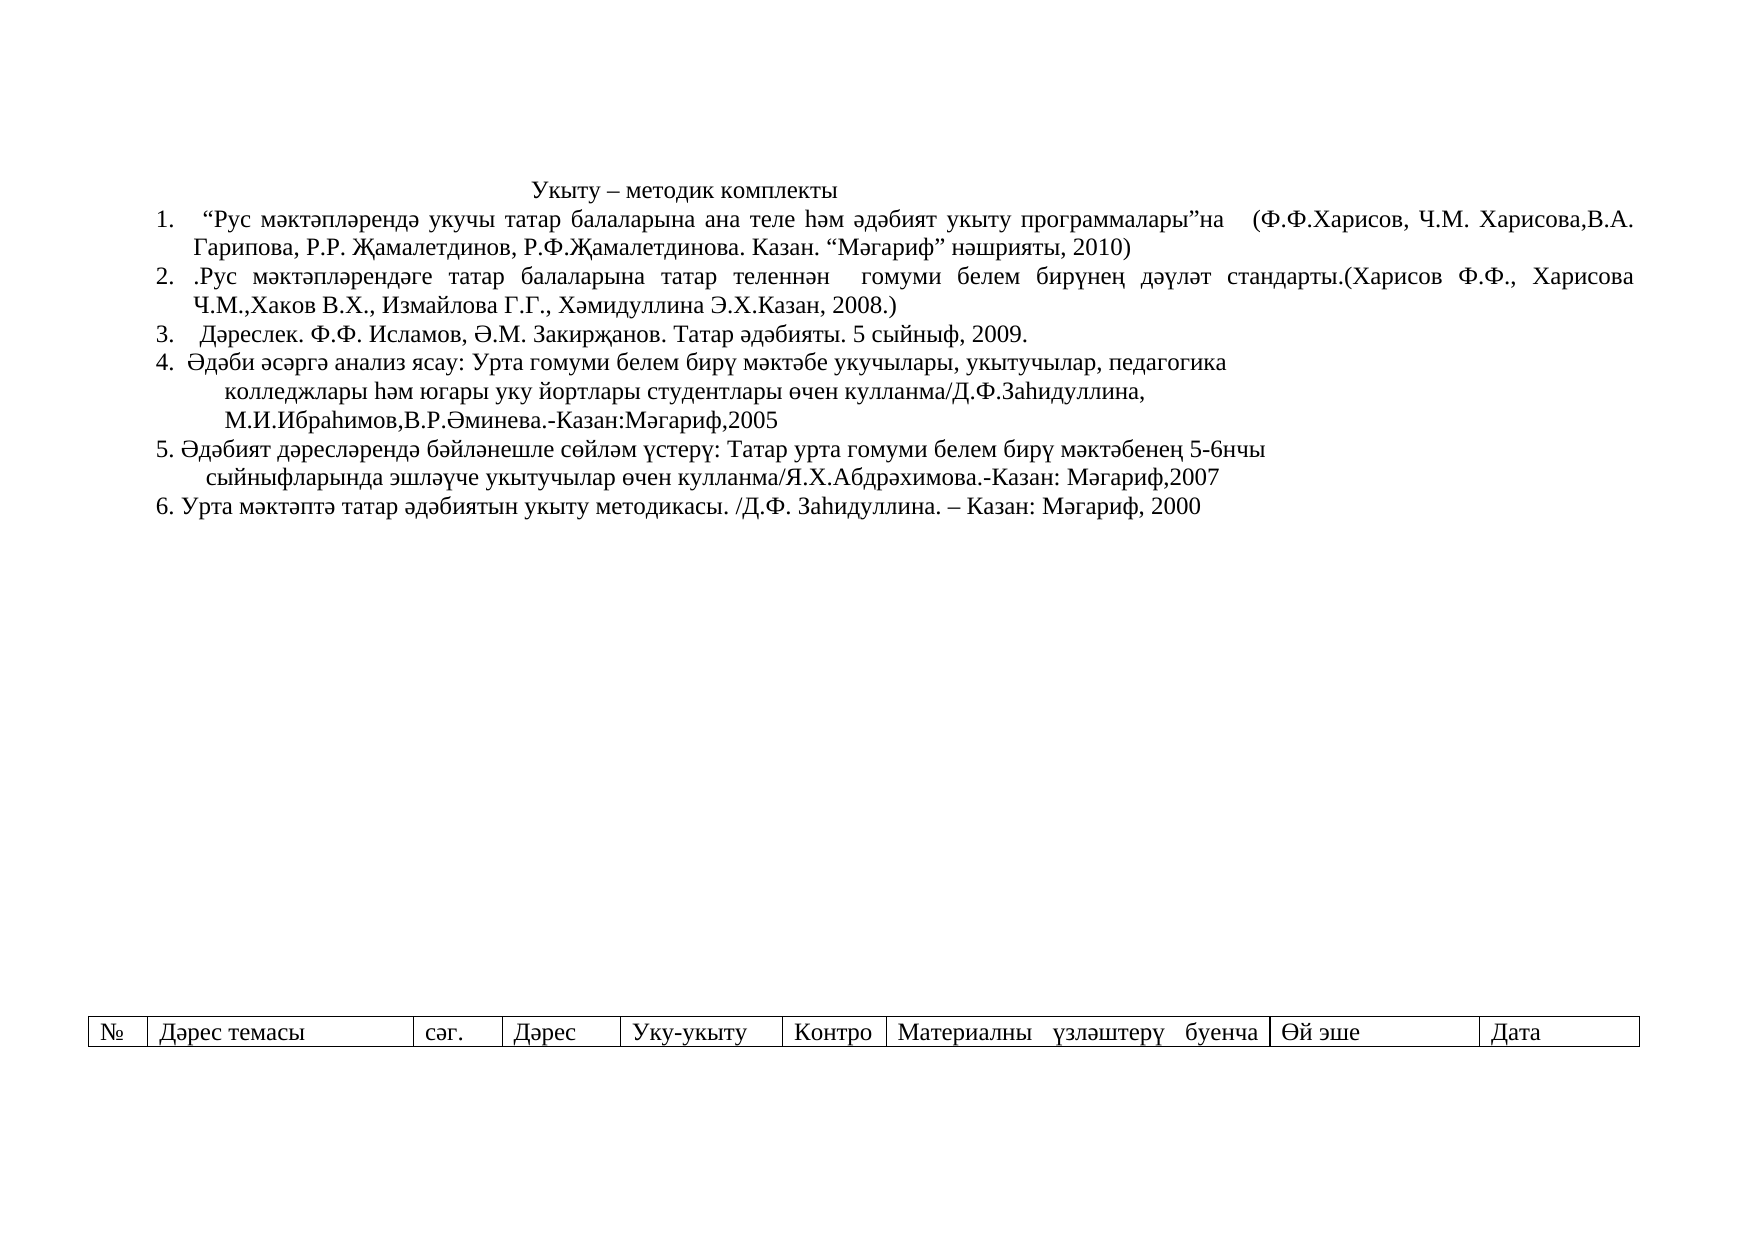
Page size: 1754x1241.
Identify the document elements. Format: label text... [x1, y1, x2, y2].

table_header № [89, 1017, 147, 1046]
list “Рус мәктәпләрендә укучы татар балаларына ана теле һәм әдәбият укыту программалары”на (Ф.Ф.Харисов, Ч.М. Харисова,В.А. Гарипова, Р.Р. Җамалетдинов, Р.Ф.Җамалетдинова. Казан. “Мәгариф” нәшрияты, 2010) [156, 204, 1636, 261]
text М.И.Ибраһимов,В.Р.Әминева.-Казан:Мәгариф,2005 [118, 405, 1636, 434]
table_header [887, 1017, 1269, 1046]
text колледжлары һәм югары уку йортлары студентлары өчен кулланма/Д.Ф.Заһидуллина, [118, 376, 1636, 405]
text сыйныфларында эшләүче укытучылар өчен кулланма/Я.Х.Абдрәхимова.-Казан: Мәгариф,2007 [118, 462, 1636, 491]
text 6. Урта мәктәптә татар әдәбиятын укыту методикасы. /Д.Ф. Заһидуллина. – Казан: Мәгариф, 2000 [118, 491, 1636, 520]
table_header Дәрес тибы [503, 1017, 620, 1046]
table_header Дәрес темасы [148, 1017, 413, 1046]
table_header Контроль төре [783, 1017, 886, 1046]
table_header Дата [1480, 1017, 1639, 1046]
text 4. Әдәби әсәргә анализ ясау: Урта гомуми белем бирү мәктәбе укучылары, укытучылар, педагогика [118, 347, 1636, 376]
list .Рус мәктәпләрендәге татар балаларына татар теленнән гомуми белем бирүнең дәүләт стандарты.(Харисов Ф.Ф., Харисова Ч.М.,Хаков В.Х., Измайлова Г.Г., Хәмидуллина Э.Х.Казан, 2008.) [156, 261, 1636, 319]
text 5. Әдәбият дәресләрендә бәйләнешле сөйләм үстерү: Татар урта гомуми белем бирү мәктәбенең 5-6нчы [118, 434, 1636, 462]
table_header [621, 1017, 782, 1046]
text Укыту – методик комплекты [118, 175, 1636, 204]
table_header Өй эше [1271, 1017, 1479, 1046]
table_header сәг. саны [414, 1017, 502, 1046]
list Дәреслек. Ф.Ф. Исламов, Ә.М. Закирҗанов. Татар әдәбияты. 5 сыйныф, 2009. [156, 319, 1636, 347]
